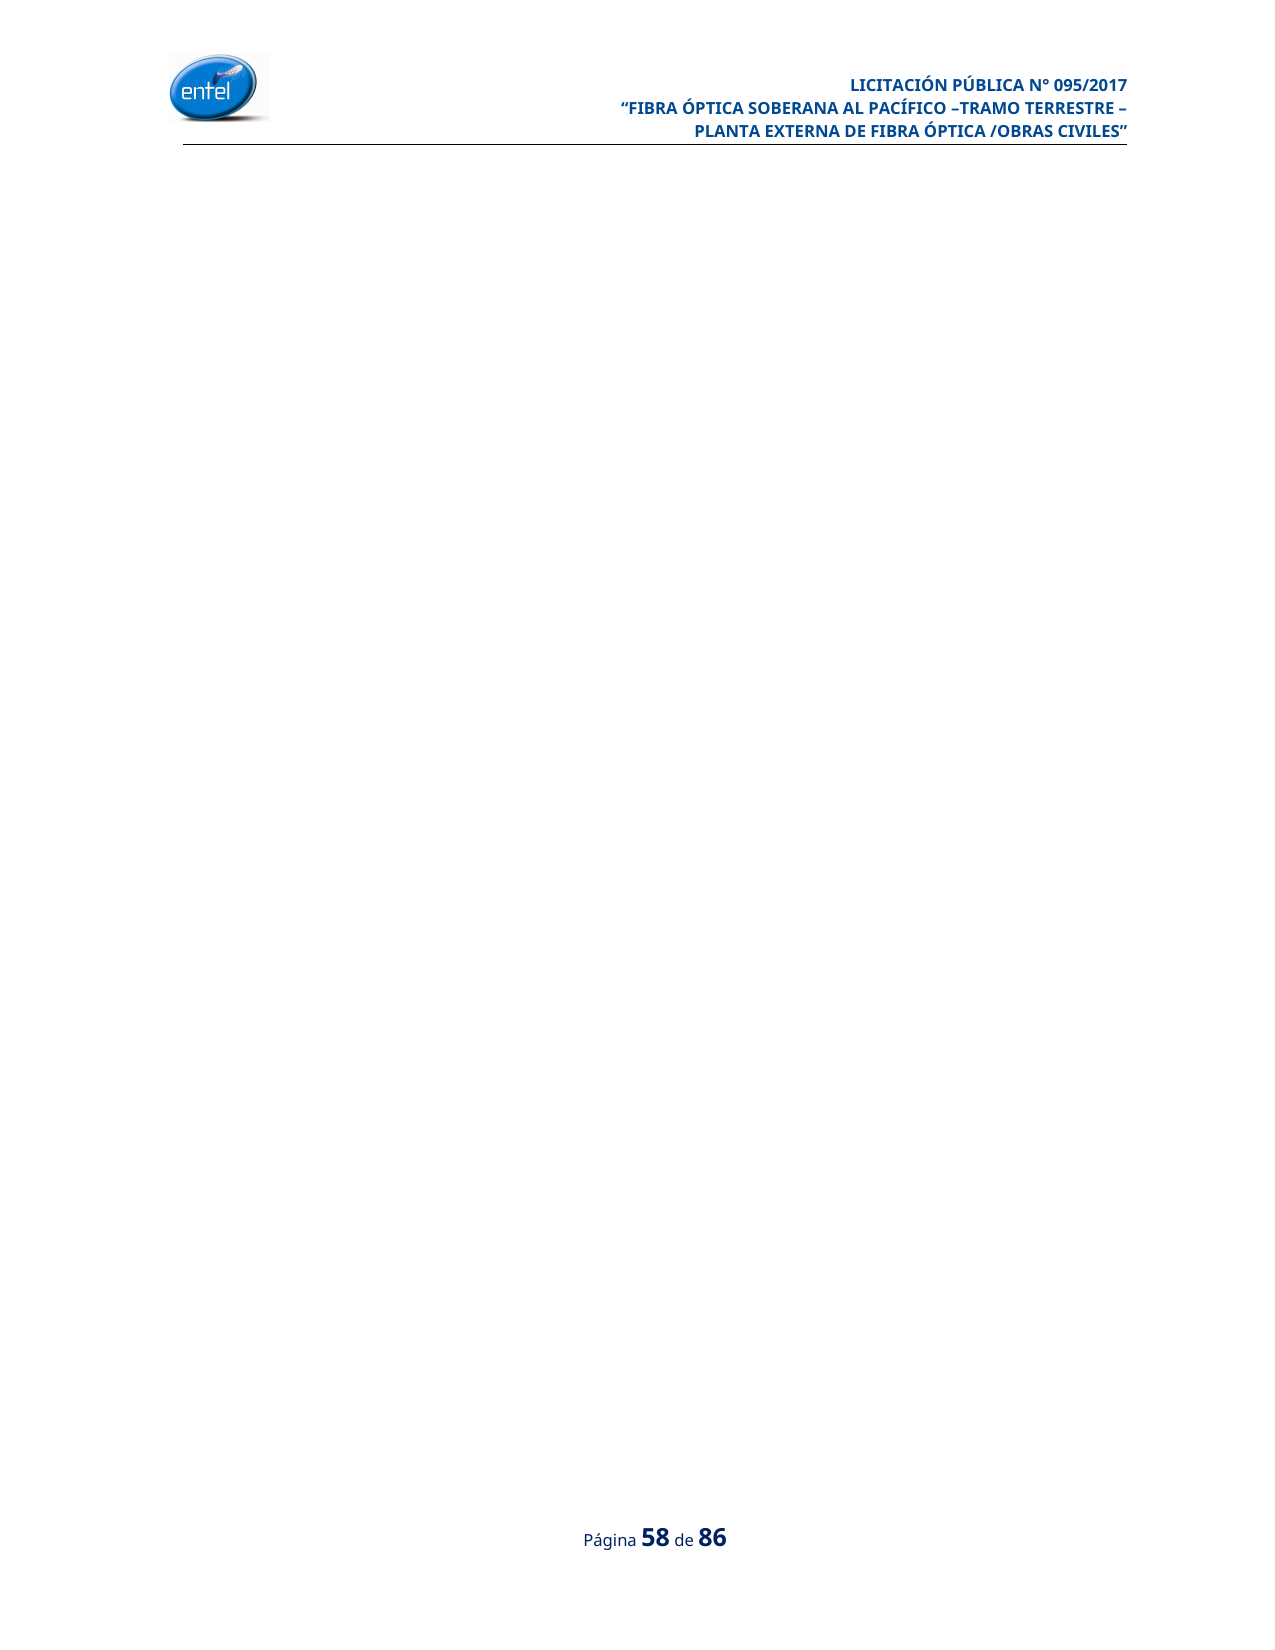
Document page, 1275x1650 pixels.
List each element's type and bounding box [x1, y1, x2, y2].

picture [169, 53, 270, 122]
